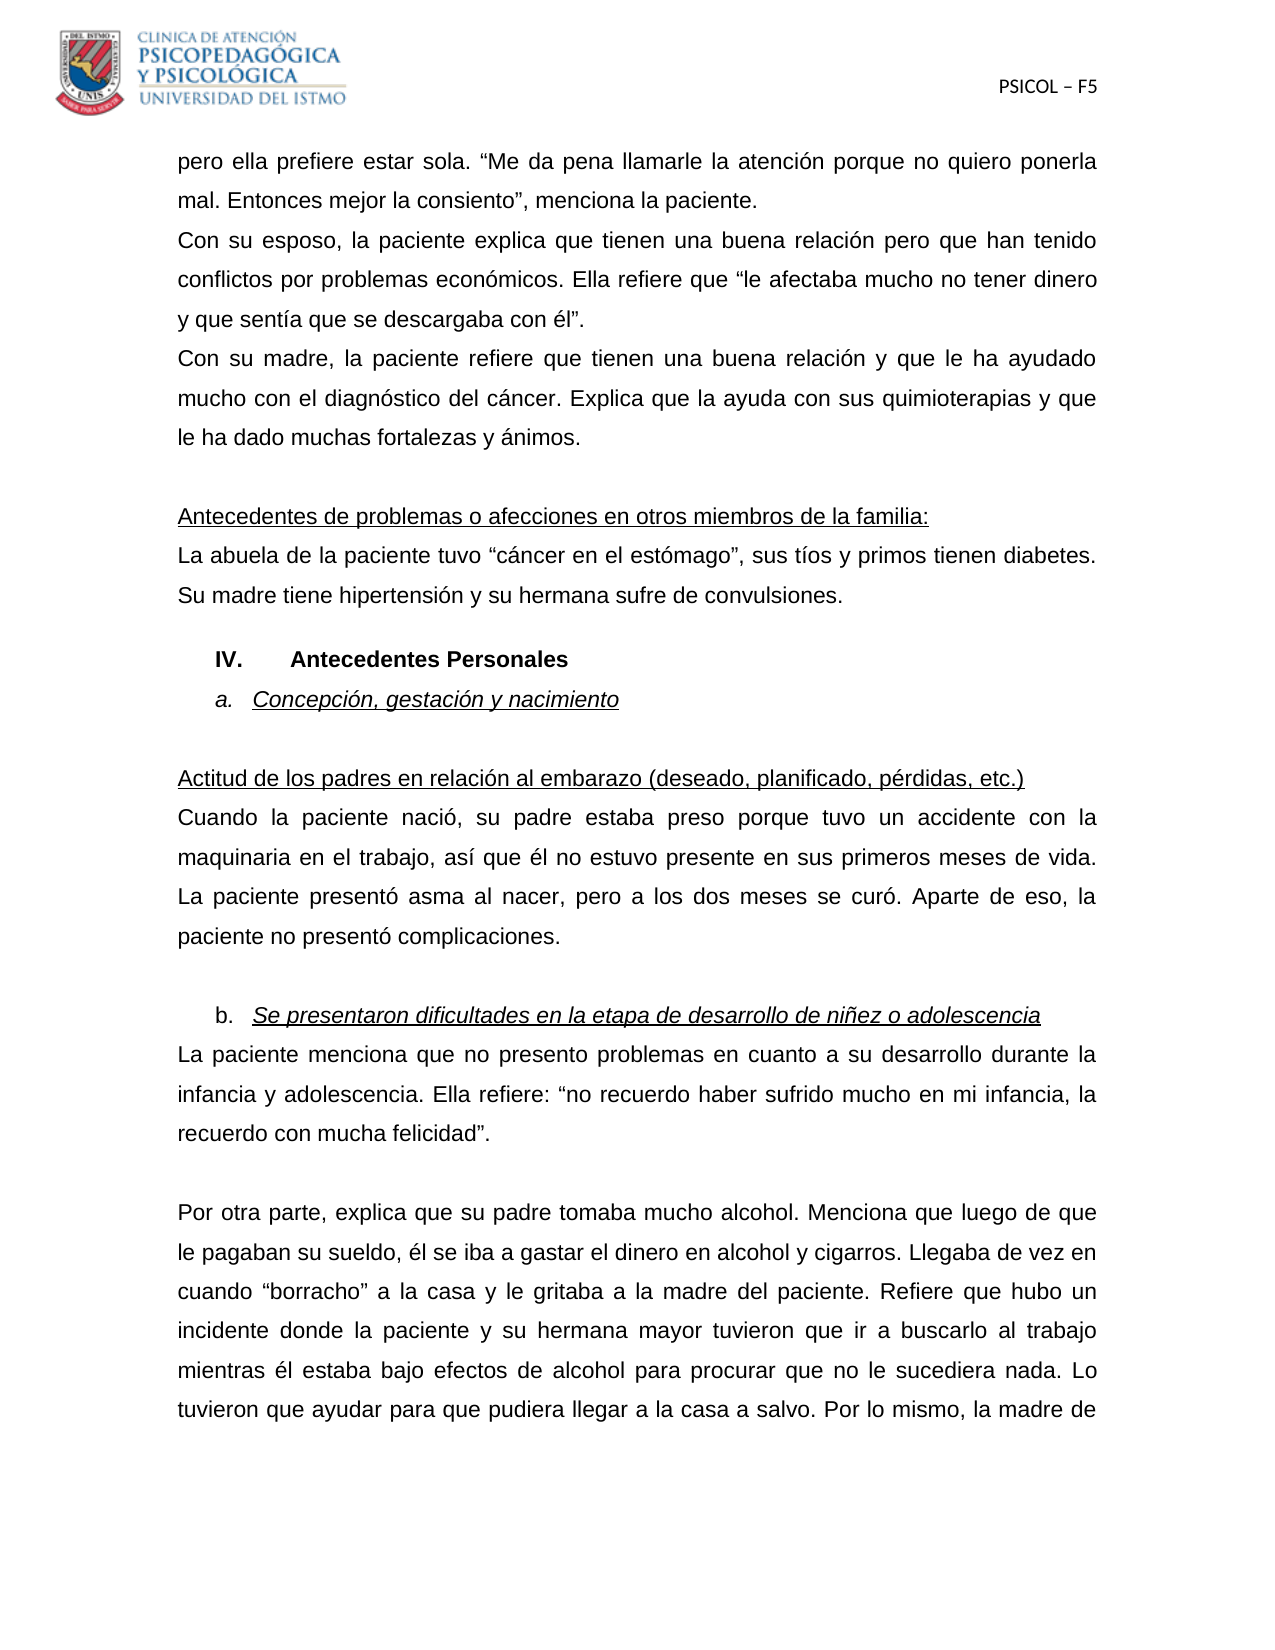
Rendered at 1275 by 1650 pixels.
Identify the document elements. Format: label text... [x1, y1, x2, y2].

list Se presentaron dificultades en la etapa de desarrollo de niñez o adolescencia [215, 1002, 1098, 1028]
text Antecedentes de problemas o afecciones en otros miembros de la familia: [177, 503, 1098, 529]
text Con su esposo, la paciente explica que tienen una buena relación pero que han tenido conflictos por problemas económicos. Ella refiere que “le afectaba mucho no tener dinero y que sentía que se descargaba con él”. [177, 227, 1098, 332]
text La paciente menciona que no presento problemas en cuanto a su desarrollo durante la infancia y adolescencia. Ella refiere: “no recuerdo haber sufrido mucho en mi infancia, la recuerdo con mucha felicidad”. [177, 1041, 1098, 1146]
text Con su madre, la paciente refiere que tienen una buena relación y que le ha ayudado mucho con el diagnóstico del cáncer. Explica que la ayuda con sus quimioterapias y que le ha dado muchas fortalezas y ánimos. [177, 345, 1098, 450]
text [177, 1199, 1098, 1423]
text Actitud de los padres en relación al embarazo (deseado, planificado, pérdidas, etc.) [177, 765, 1098, 791]
list Antecedentes Personales [215, 646, 1098, 673]
text Cuando la paciente nació, su padre estaba preso porque tuvo un accidente con la maquinaria en el trabajo, así que él no estuvo presente en sus primeros meses de vida. La paciente presentó asma al nacer, pero a los dos meses se curó. Aparte de eso, la paciente no presentó complicaciones. [177, 804, 1098, 949]
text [177, 148, 1098, 213]
text La abuela de la paciente tuvo “cáncer en el estómago”, sus tíos y primos tienen diabetes. Su madre tiene hipertensión y su hermana sufre de convulsiones. [177, 542, 1098, 608]
list Concepción, gestación y nacimiento [215, 686, 1098, 712]
